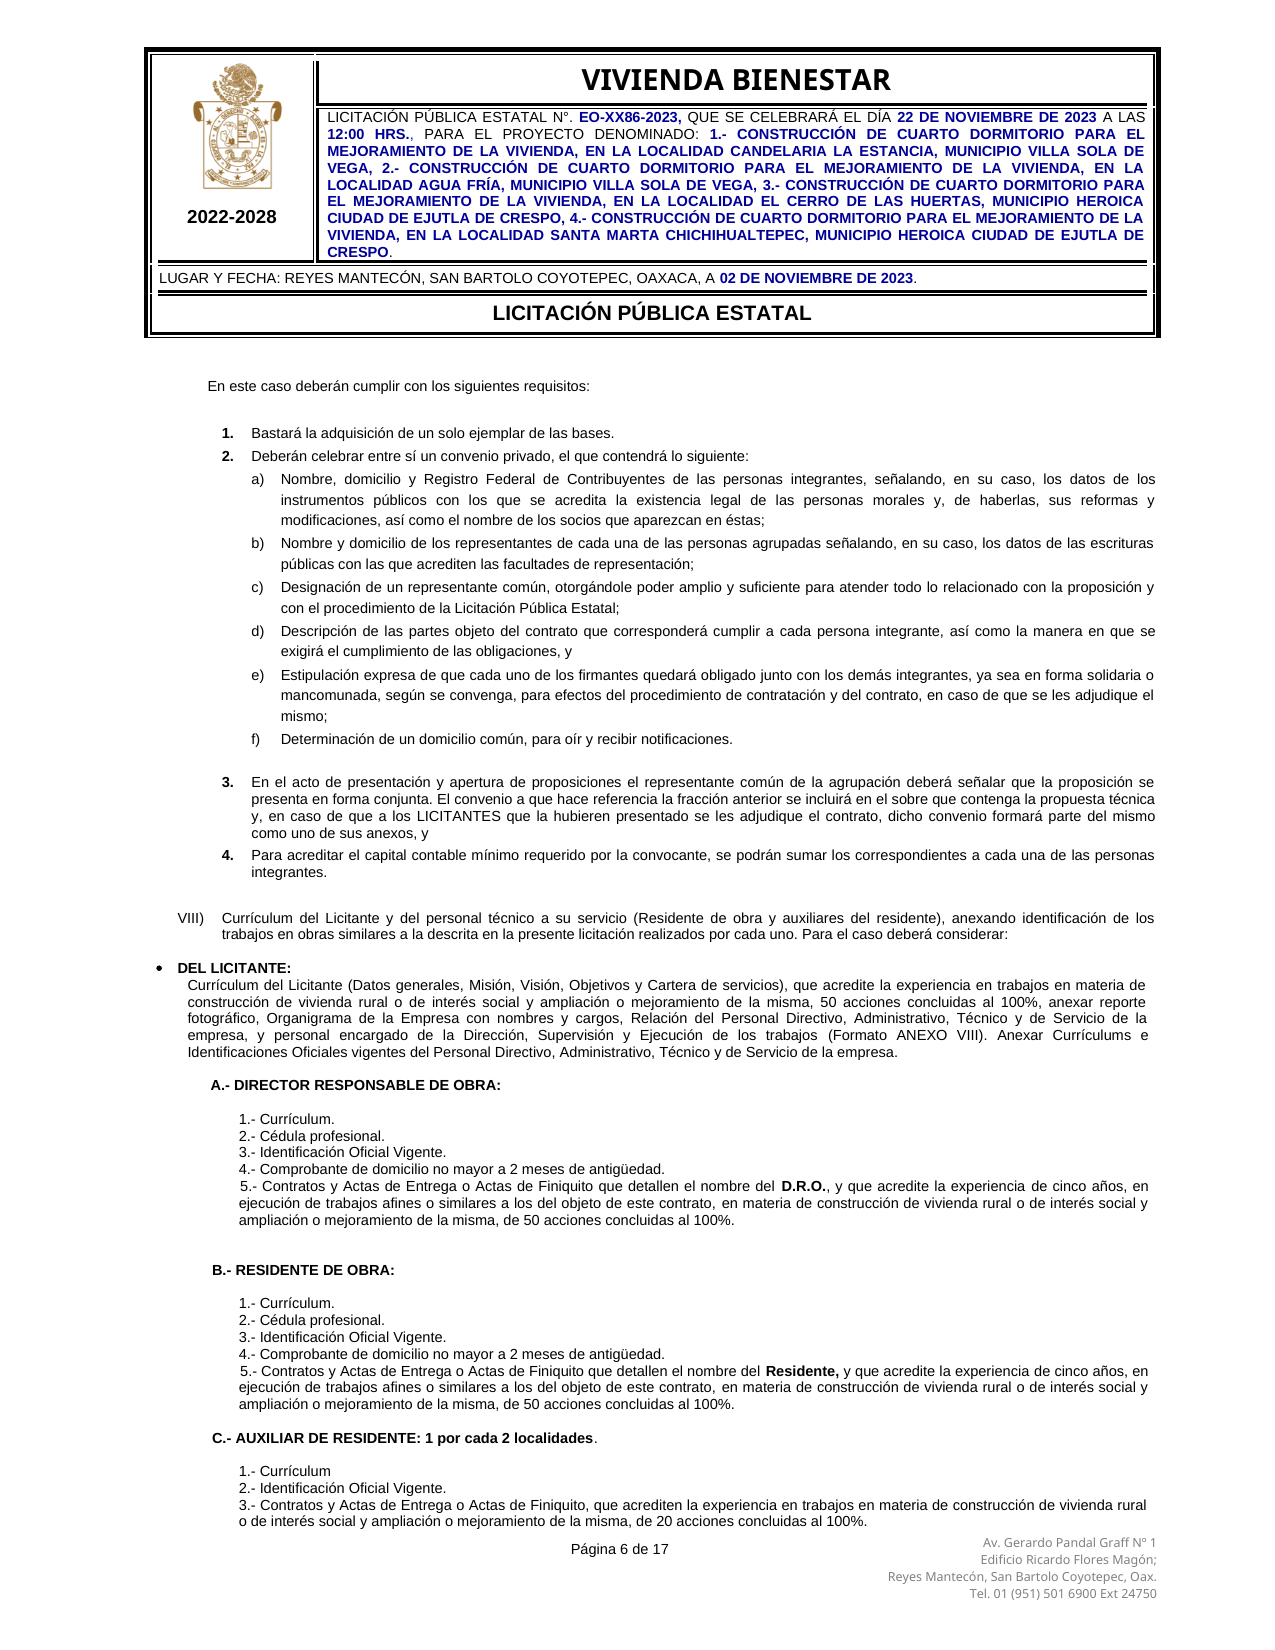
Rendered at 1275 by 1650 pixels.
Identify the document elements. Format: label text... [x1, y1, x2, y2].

table_cell B.- RESIDENTE DE OBRA: 1.- Currículum. 2.- Cédula profesional. 3.- Identificación Oficial Vigente. 4.- Comprobante de domicilio no mayor a 2 meses de antigüedad. 5.- Contratos y Actas de Entrega o Actas de Finiquito que detallen el nombre del Residente, y que acredite la experiencia de cinco años, en ejecución de trabajos afines o similares a los del objeto de este contrato, en materia de construcción de vivienda rural o de interés social y ampliación o mejoramiento de la misma, de 50 acciones concluidas al 100%. [180, 1262, 1156, 1412]
list Currículum del Licitante y del personal técnico a su servicio (Residente de obra y auxiliares del residente), anexando identificación de los trabajos en obras similares a la descrita en la presente licitación realizados por cada uno. Para el caso deberá considerar: [177, 909, 1157, 943]
list Estipulación expresa de que cada uno de los firmantes quedará obligado junto con los demás integrantes, ya sea en forma solidaria o mancomunada, según se convenga, para efectos del procedimiento de contratación y del contrato, en caso de que se les adjudique el mismo; [251, 663, 1157, 725]
table_header Currículum del Licitante (Datos generales, Misión, Visión, Objetivos y Cartera de servicios), que acredite la experiencia en trabajos en materia de construcción de vivienda rural o de interés social y ampliación o mejoramiento de la misma, 50 acciones concluidas al 100%, anexar reporte fotográfico, Organigrama de la Empresa con nombres y cargos, Relación del Personal Directivo, Administrativo, Técnico y de Servicio de la empresa, y personal encargado de la Dirección, Supervisión y Ejecución de los trabajos (Formato ANEXO VIII). Anexar Currículums e Identificaciones Oficiales vigentes del Personal Directivo, Administrativo, Técnico y de Servicio de la empresa. A.- DIRECTOR RESPONSABLE DE OBRA: 1.- Currículum. 2.- Cédula profesional. 3.- Identificación Oficial Vigente. 4.- Comprobante de domicilio no mayor a 2 meses de antigüedad. 5.- Contratos y Actas de Entrega o Actas de Finiquito que detallen el nombre del D.R.O., y que acredite la experiencia de cinco años, en ejecución de trabajos afines o similares a los del objeto de este contrato, en materia de construcción de vivienda rural o de interés social y ampliación o mejoramiento de la misma, de 50 acciones concluidas al 100%. [180, 976, 1156, 1262]
list Determinación de un domicilio común, para oír y recibir notificaciones. [251, 728, 1157, 748]
picture [187, 59, 285, 188]
text 3. En el acto de presentación y apertura de proposiciones el representante común de la agrupación deberá señalar que la proposición se presenta en forma conjunta. El convenio a que hace referencia la fracción anterior se incluirá en el sobre que contenga la propuesta técnica y, en caso de que a los LICITANTES que la hubieren presentado se les adjudique el contrato, dicho convenio formará parte del mismo como uno de sus anexos, y [222, 774, 1157, 841]
table_cell C.- AUXILIAR DE RESIDENTE: 1 por cada 2 localidades. 1.- Currículum 2.- Identificación Oficial Vigente. 3.- Contratos y Actas de Entrega o Actas de Finiquito, que acrediten la experiencia en trabajos en materia de construcción de vivienda rural o de interés social y ampliación o mejoramiento de la misma, de 20 acciones concluidas al 100%. [180, 1413, 1156, 1530]
list DEL LICITANTE: [156, 959, 1157, 976]
text En este caso deberán cumplir con los siguientes requisitos: [207, 375, 1157, 396]
text 4. Para acreditar el capital contable mínimo requerido por la convocante, se podrán sumar los correspondientes a cada una de las personas integrantes. [222, 847, 1157, 881]
text 1. Bastará la adquisición de un solo ejemplar de las bases. [222, 422, 1157, 442]
list Designación de un representante común, otorgándole poder amplio y suficiente para atender todo lo relacionado con la proposición y con el procedimiento de la Licitación Pública Estatal; [251, 576, 1157, 617]
list Nombre y domicilio de los representantes de cada una de las personas agrupadas señalando, en su caso, los datos de las escrituras públicas con las que acrediten las facultades de representación; [251, 532, 1157, 573]
text 2. Deberán celebrar entre sí un convenio privado, el que contendrá lo siguiente: [222, 445, 1157, 465]
list Nombre, domicilio y Registro Federal de Contribuyentes de las personas integrantes, señalando, en su caso, los datos de los instrumentos públicos con los que se acredita la existencia legal de las personas morales y, de haberlas, sus reformas y modificaciones, así como el nombre de los socios que aparezcan en éstas; [251, 468, 1157, 530]
list Descripción de las partes objeto del contrato que corresponderá cumplir a cada persona integrante, así como la manera en que se exigirá el cumplimiento de las obligaciones, y [251, 620, 1157, 661]
